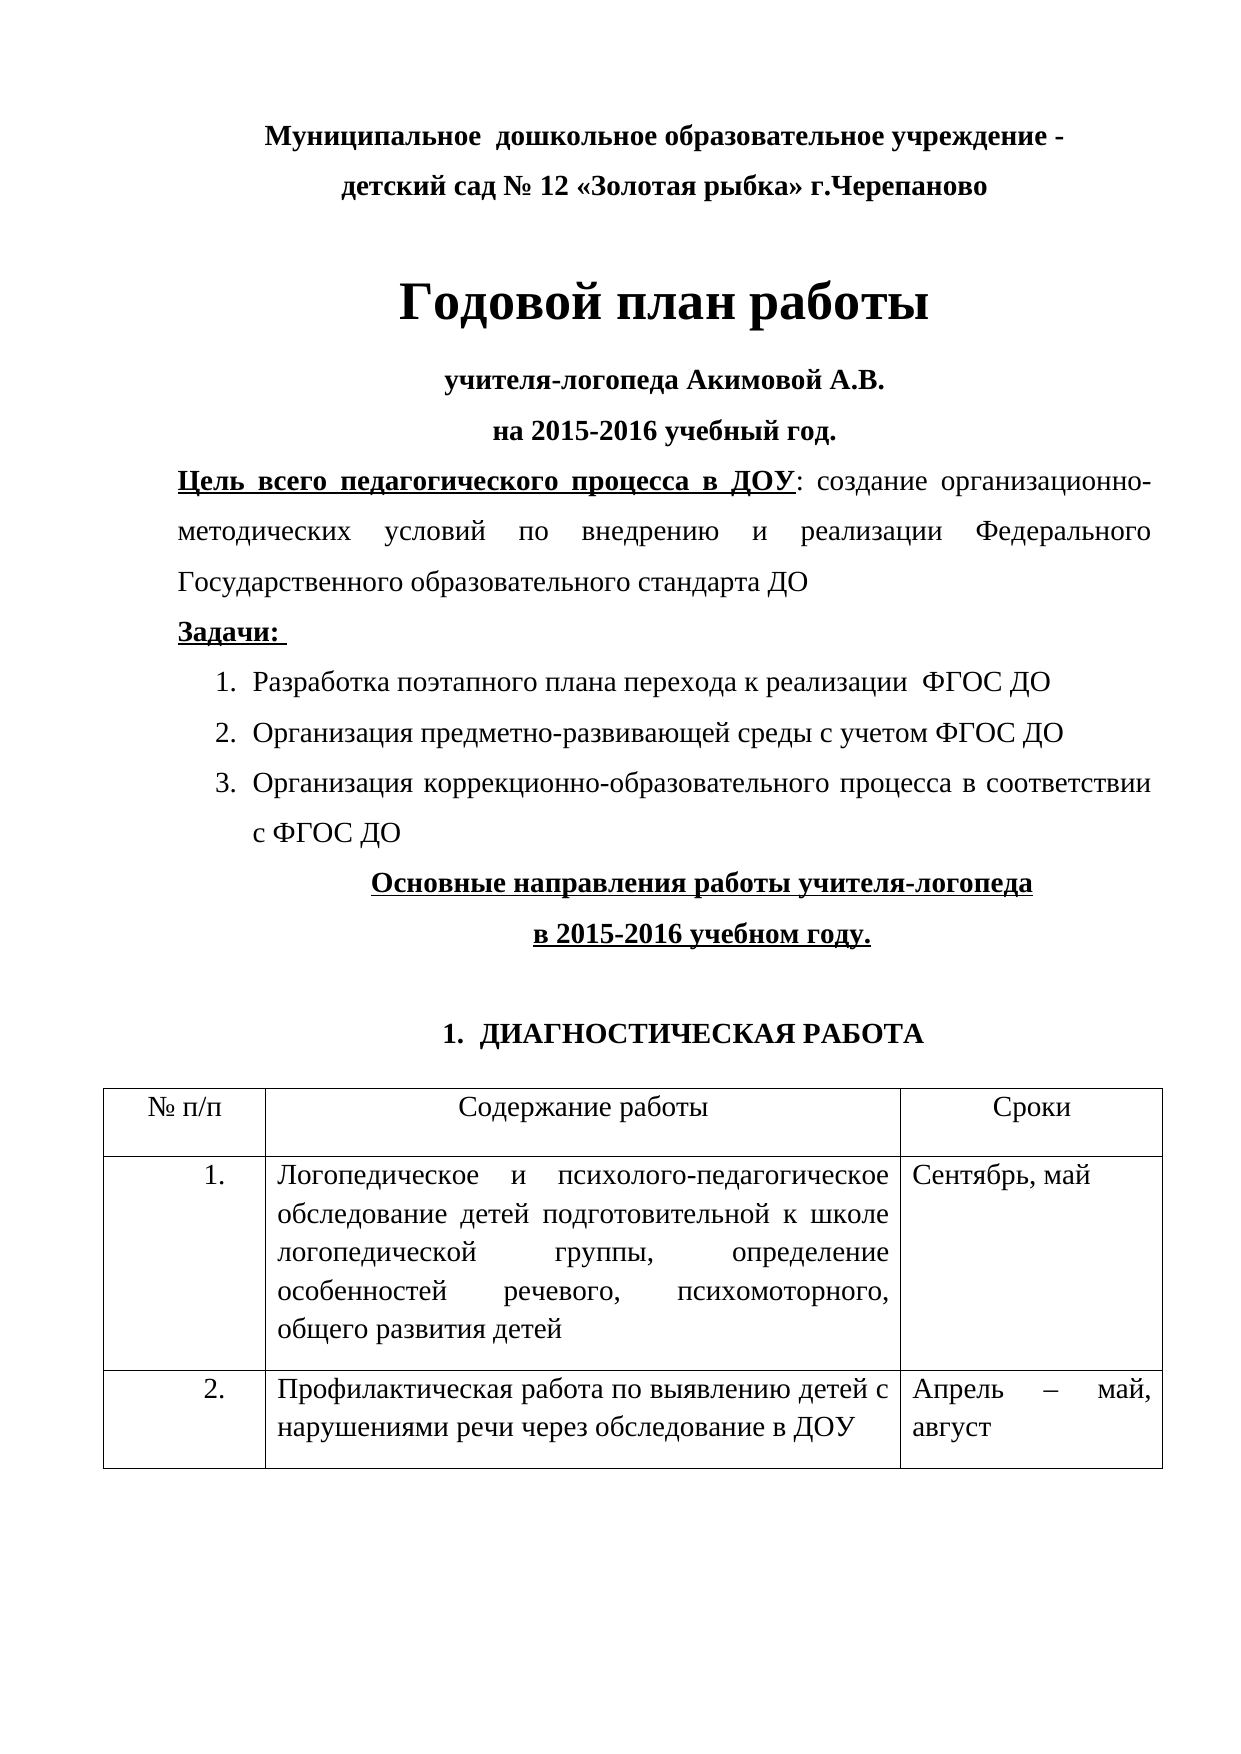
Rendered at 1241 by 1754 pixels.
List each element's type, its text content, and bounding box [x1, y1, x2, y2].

list детский сад № 12 «Золотая рыбка» г.Черепаново [177, 168, 1152, 202]
list на 2015-2016 учебный год. [177, 413, 1152, 446]
list Разработка поэтапного плана перехода к реализации ФГОС ДО [215, 664, 1152, 698]
list Задачи: [177, 614, 1152, 648]
list Годовой план работы [177, 269, 1152, 331]
table_cell [104, 1371, 265, 1467]
list Цель всего педагогического процесса в ДОУ: создание организационно-методических условий по внедрению и реализации Федерального Государственного образовательного стандарта ДО [177, 463, 1152, 597]
list Организация коррекционно-образовательного процесса в соответствии с ФГОС ДО [215, 765, 1152, 849]
list учителя-логопеда Акимовой А.В. [177, 362, 1152, 396]
table_header Содержание работы [266, 1089, 900, 1156]
table_cell Профилактическая работа по выявлению детей с нарушениями речи через обследование в ДОУ [266, 1371, 900, 1467]
table_header № п/п [104, 1089, 265, 1156]
list ДИАГНОСТИЧЕСКАЯ РАБОТА [215, 1017, 1152, 1050]
table_cell Сентябрь, май [901, 1157, 1162, 1370]
list Организация предметно-развивающей среды с учетом ФГОС ДО [215, 715, 1152, 748]
table_cell Логопедическое и психолого-педагогическое обследование детей подготовительной к школе логопедической группы, определение особенностей речевого, психомоторного, общего развития детей [266, 1157, 900, 1370]
table_header Сроки [901, 1089, 1162, 1156]
list Муниципальное дошкольное образовательное учреждение - [177, 118, 1152, 152]
table_cell Апрель – май, август [901, 1371, 1162, 1467]
list Основные направления работы учителя-логопеда в 2015-2016 учебном году. [252, 866, 1152, 949]
table_cell [104, 1157, 265, 1370]
